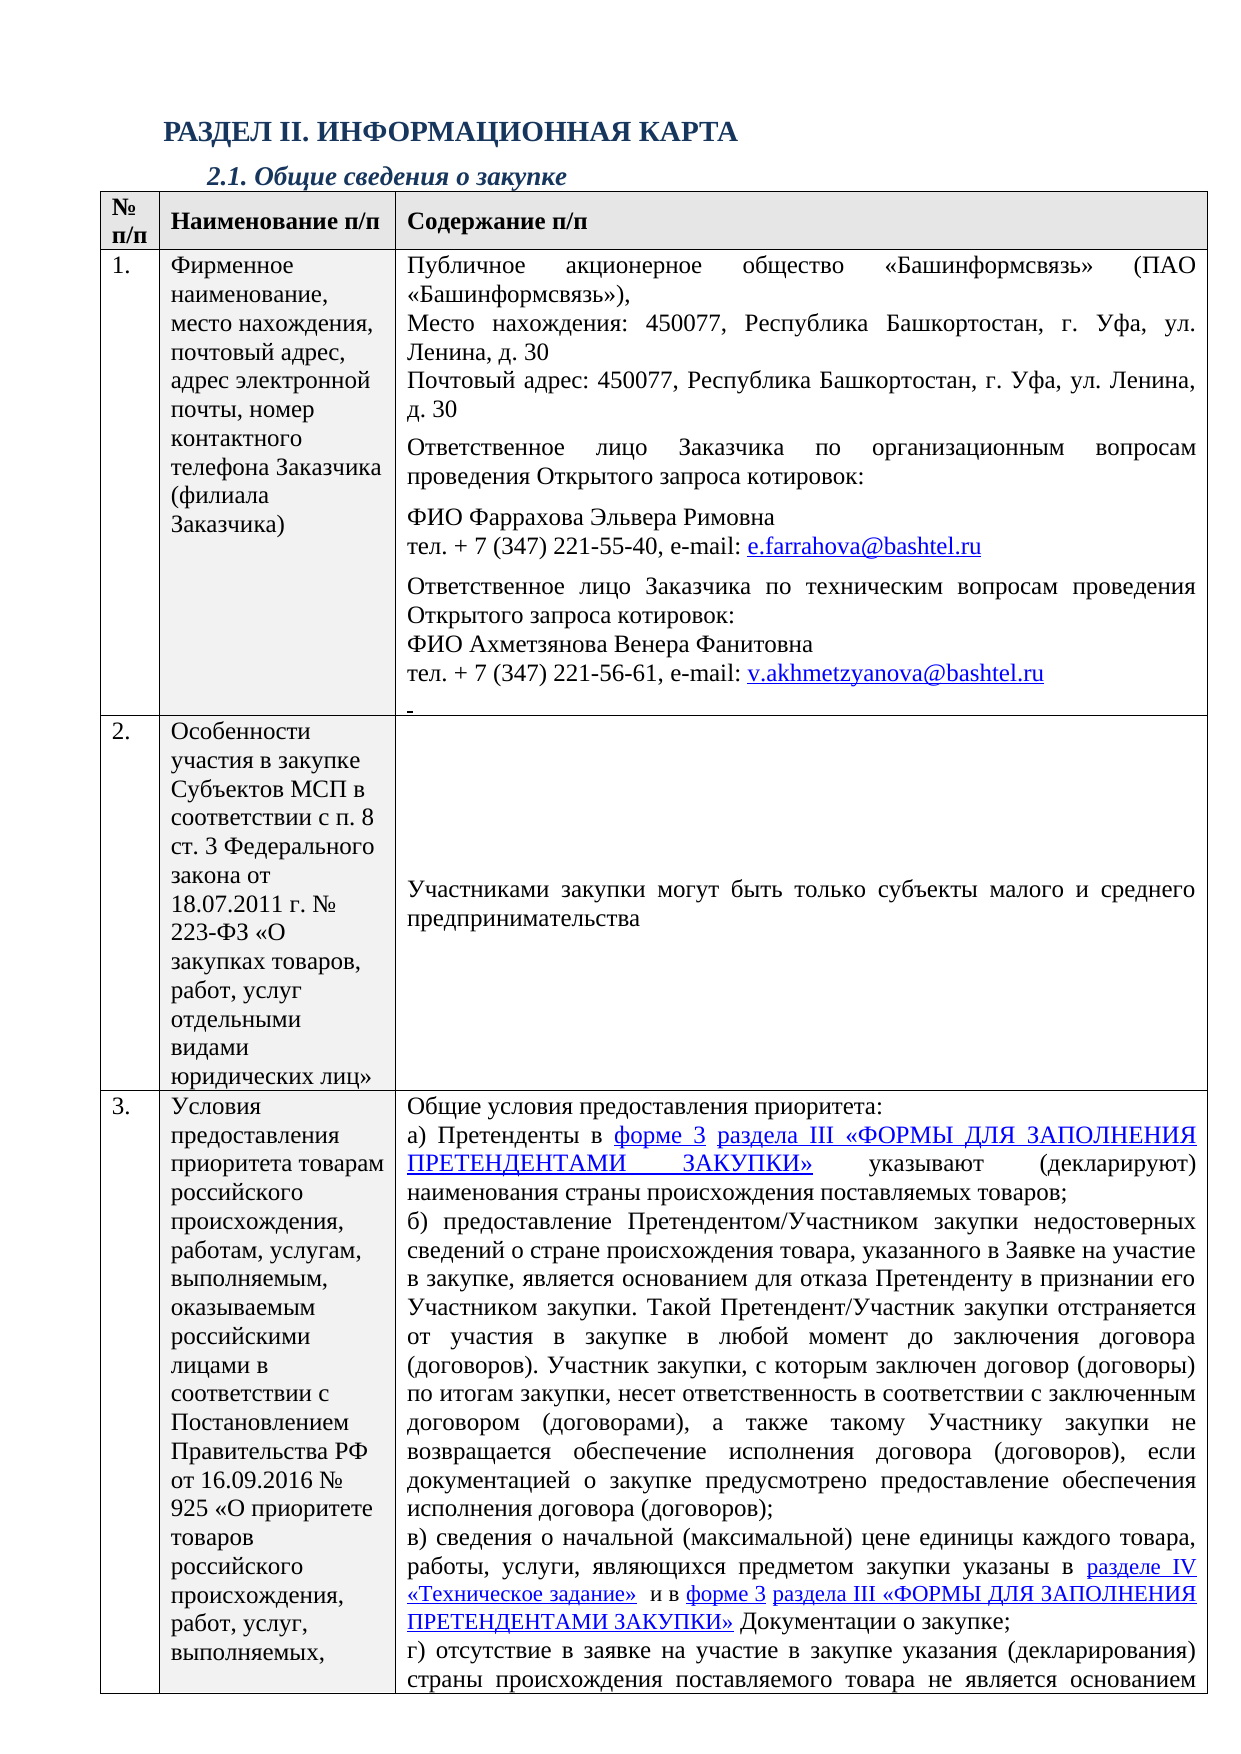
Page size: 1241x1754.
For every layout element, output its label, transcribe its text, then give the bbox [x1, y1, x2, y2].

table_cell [396, 1091, 1207, 1692]
subtitle РАЗДЕЛ II. ИНФОРМАЦИОННАЯ КАРТА [163, 114, 1181, 147]
table_cell Публичное акционерное общество «Башинформсвязь» (ПАО «Башинформсвязь»), Место нахождения: 450077, Республика Башкортостан, г. Уфа, ул. Ленина, д. 30 Почтовый адрес: 450077, Республика Башкортостан, г. Уфа, ул. Ленина, д. 30 Ответственное лицо Заказчика по организационным вопросам проведения Открытого запроса котировок: ФИО Фаррахова Эльвера Римовна тел. + 7 (347) 221-55-40, e-mail: e.farrahova@bashtel.ru Ответственное лицо Заказчика по техническим вопросам проведения Открытого запроса котировок: ФИО Ахметзянова Венера Фанитовна тел. + 7 (347) 221-56-61, e-mail: v.akhmetzyanova@bashtel.ru [396, 250, 1207, 715]
subtitle 2.1. Общие сведения о закупке [207, 160, 1181, 191]
table_cell [101, 716, 159, 1090]
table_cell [160, 1091, 395, 1692]
table_cell [101, 1091, 159, 1692]
table_cell Особенности участия в закупке Субъектов МСП в соответствии с п. 8 ст. 3 Федерального закона от 18.07.2011 г. № 223-ФЗ «О закупках товаров, работ, услуг отдельными видами юридических лиц» [160, 716, 395, 1090]
table_header № п/п [101, 192, 159, 249]
table_cell [101, 250, 159, 715]
table_header Наименование п/п [160, 192, 395, 249]
table_header Содержание п/п [396, 192, 1207, 249]
table_cell Фирменное наименование, место нахождения, почтовый адрес, адрес электронной почты, номер контактного телефона Заказчика (филиала Заказчика) [160, 250, 395, 715]
table_cell Участниками закупки могут быть только субъекты малого и среднего предпринимательства [396, 716, 1207, 1090]
